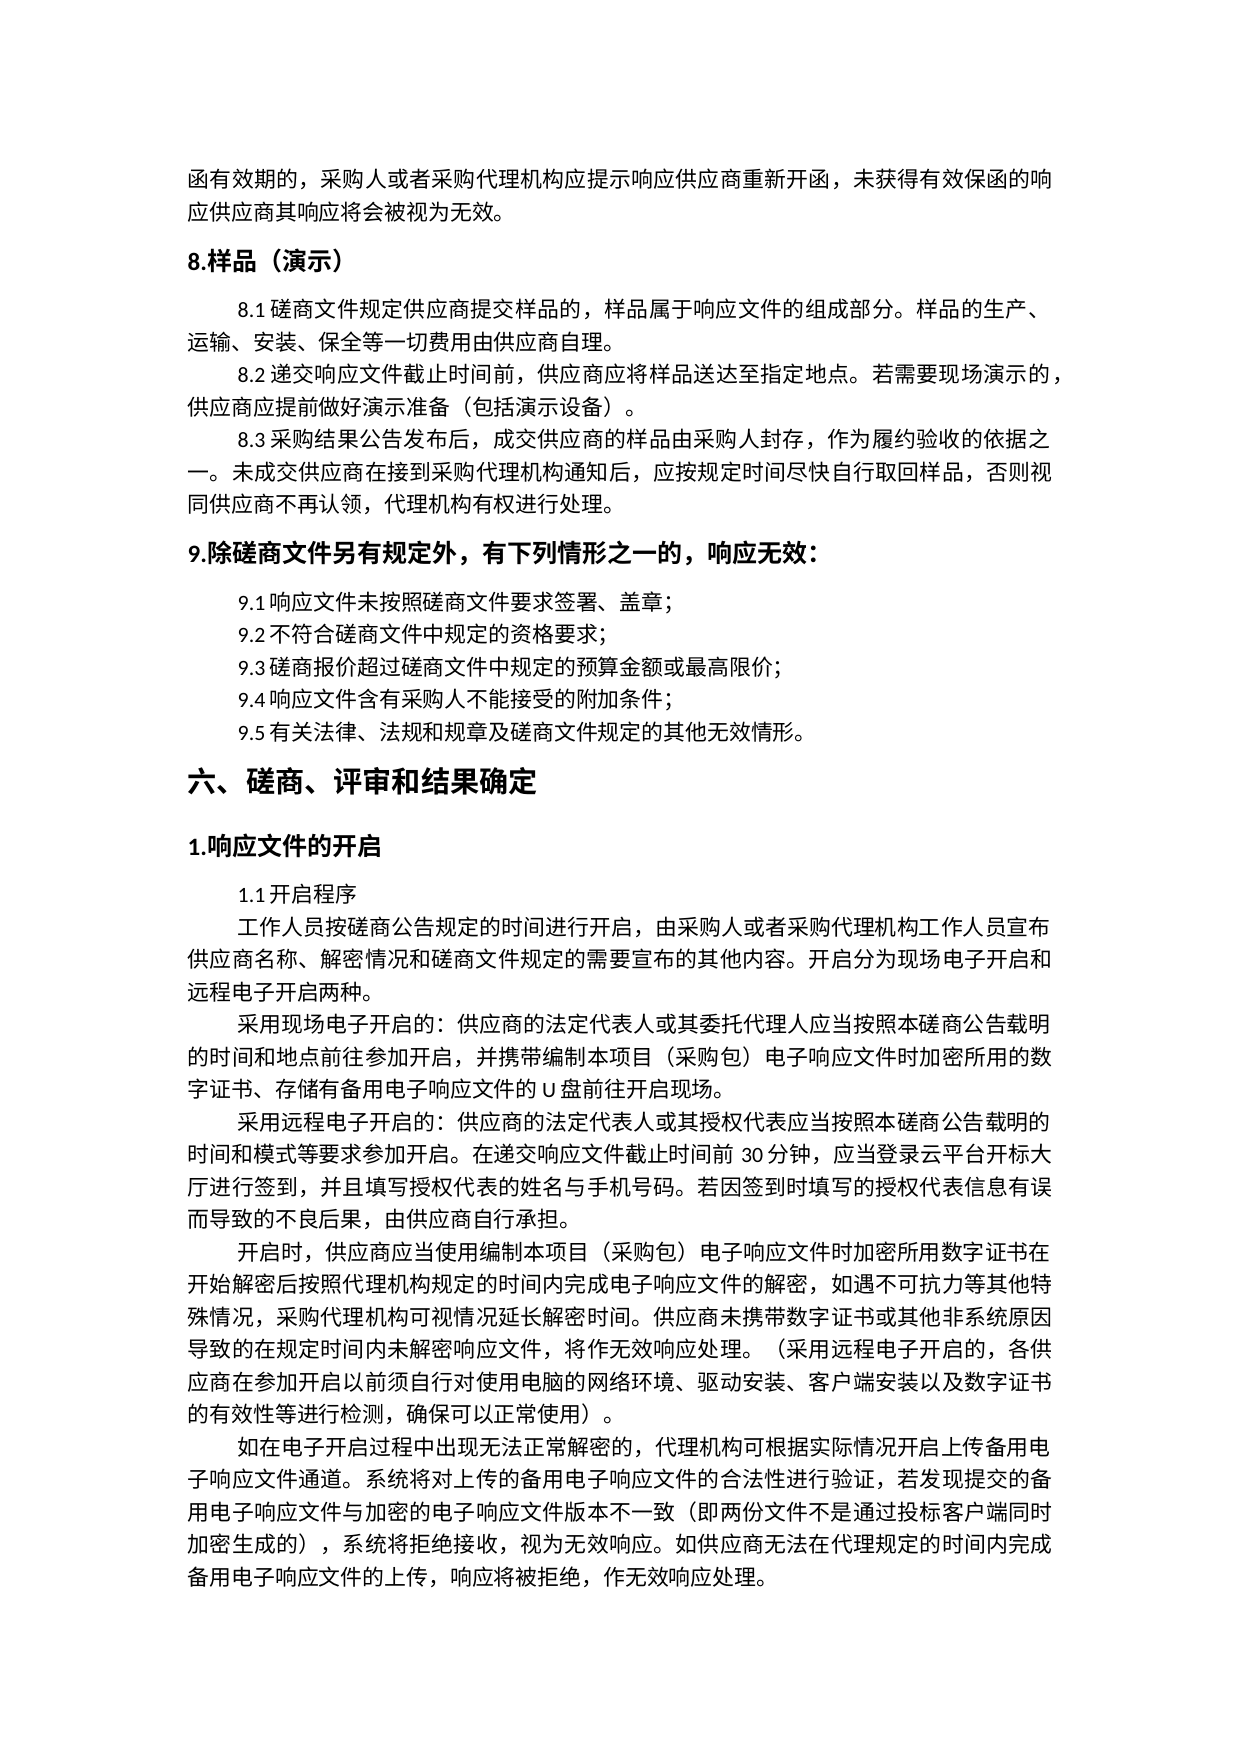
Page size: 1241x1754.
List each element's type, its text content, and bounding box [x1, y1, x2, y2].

text 1.响应文件的开启 [187, 812, 1053, 877]
text 开启时，供应商应当使用编制本项目（采购包）电子响应文件时加密所用数字证书在开始解密后按照代理机构规定的时间内完成电子响应文件的解密，如遇不可抗力等其他特殊情况，采购代理机构可视情况延长解密时间。供应商未携带数字证书或其他非系统原因导致的在规定时间内未解密响应文件，将作无效响应处理。（采用远程电子开启的，各供应商在参加开启以前须自行对使用电脑的网络环境、驱动安装、客户端安装以及数字证书的有效性等进行检测，确保可以正常使用）。 [187, 1234, 1053, 1429]
text 9.除磋商文件另有规定外，有下列情形之一的，响应无效： [187, 519, 1053, 584]
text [187, 162, 1053, 227]
text 六、磋商、评审和结果确定 [187, 747, 1053, 812]
text 8.3采购结果公告发布后，成交供应商的样品由采购人封存，作为履约验收的依据之一。未成交供应商在接到采购代理机构通知后，应按规定时间尽快自行取回样品，否则视同供应商不再认领，代理机构有权进行处理。 [187, 422, 1053, 519]
text 9.3磋商报价超过磋商文件中规定的预算金额或最高限价； [187, 649, 1053, 682]
text 8.2递交响应文件截止时间前，供应商应将样品送达至指定地点。若需要现场演示的，供应商应提前做好演示准备（包括演示设备）。 [187, 357, 1053, 422]
text 9.2不符合磋商文件中规定的资格要求； [187, 617, 1053, 649]
text 1.1开启程序 [187, 877, 1053, 909]
text 9.5有关法律、法规和规章及磋商文件规定的其他无效情形。 [187, 714, 1053, 747]
text 8.样品（演示） [187, 227, 1053, 292]
text 采用远程电子开启的：供应商的法定代表人或其授权代表应当按照本磋商公告载明的时间和模式等要求参加开启。在递交响应文件截止时间前30分钟，应当登录云平台开标大厅进行签到，并且填写授权代表的姓名与手机号码。若因签到时填写的授权代表信息有误而导致的不良后果，由供应商自行承担。 [187, 1104, 1053, 1234]
text 工作人员按磋商公告规定的时间进行开启，由采购人或者采购代理机构工作人员宣布供应商名称、解密情况和磋商文件规定的需要宣布的其他内容。开启分为现场电子开启和远程电子开启两种。 [187, 909, 1053, 1007]
text 如在电子开启过程中出现无法正常解密的，代理机构可根据实际情况开启上传备用电子响应文件通道。系统将对上传的备用电子响应文件的合法性进行验证，若发现提交的备用电子响应文件与加密的电子响应文件版本不一致（即两份文件不是通过投标客户端同时加密生成的），系统将拒绝接收，视为无效响应。如供应商无法在代理规定的时间内完成备用电子响应文件的上传，响应将被拒绝，作无效响应处理。 [187, 1429, 1053, 1592]
text 9.4响应文件含有采购人不能接受的附加条件； [187, 682, 1053, 714]
text 采用现场电子开启的：供应商的法定代表人或其委托代理人应当按照本磋商公告载明的时间和地点前往参加开启，并携带编制本项目（采购包）电子响应文件时加密所用的数字证书、存储有备用电子响应文件的U盘前往开启现场。 [187, 1007, 1053, 1104]
text 8.1磋商文件规定供应商提交样品的，样品属于响应文件的组成部分。样品的生产、运输、安装、保全等一切费用由供应商自理。 [187, 292, 1053, 357]
text 9.1响应文件未按照磋商文件要求签署、盖章； [187, 584, 1053, 617]
